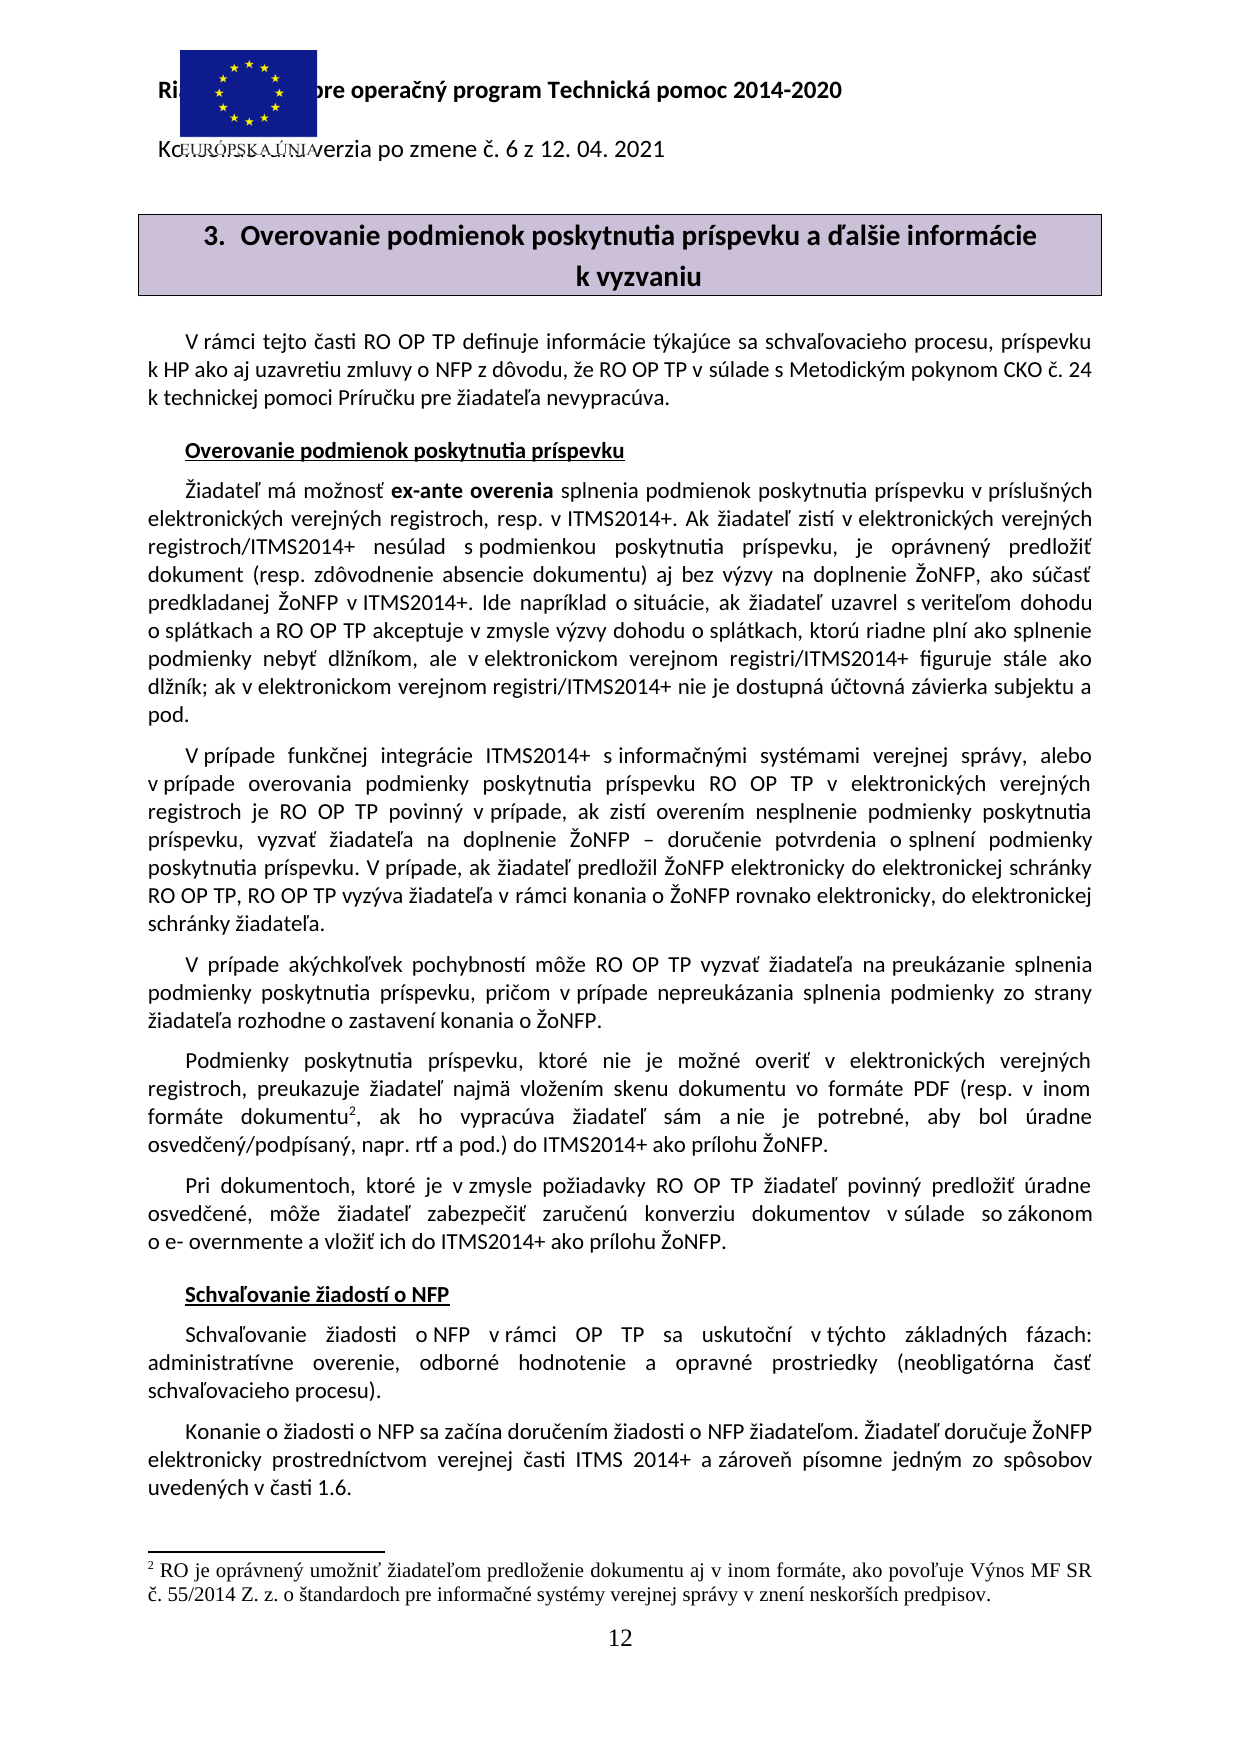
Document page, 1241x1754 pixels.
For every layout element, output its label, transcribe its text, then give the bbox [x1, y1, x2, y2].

text V prípade akýchkoľvek pochybností môže RO OP TP vyzvať žiadateľa na preukázanie splnenia podmienky poskytnutia príspevku, pričom v prípade nepreukázania splnenia podmienky zo strany žiadateľa rozhodne o zastavení konania o ŽoNFP. [148, 950, 1093, 1034]
text Konanie o žiadosti o NFP sa začína doručením žiadosti o NFP žiadateľom. Žiadateľ doručuje ŽoNFP elektronicky prostredníctvom verejnej časti ITMS 2014+ a zároveň písomne jedným zo spôsobov uvedených v časti 1.6. [148, 1417, 1093, 1501]
list Overovanie podmienok poskytnutia príspevku a ďalšie informácie k vyzvaniu [139, 215, 1101, 295]
text Schvaľovanie žiadosti o NFP v rámci OP TP sa uskutoční v týchto základných fázach: administratívne overenie, odborné hodnotenie a opravné prostriedky (neobligatórna časť schvaľovacieho procesu). [148, 1320, 1093, 1404]
text Pri dokumentoch, ktoré je v zmysle požiadavky RO OP TP žiadateľ povinný predložiť úradne osvedčené, môže žiadateľ zabezpečiť zaručenú konverziu dokumentov v súlade so zákonom o e- overnmente a vložiť ich do ITMS2014+ ako prílohu ŽoNFP. [148, 1171, 1093, 1255]
text V rámci tejto časti RO OP TP definuje informácie týkajúce sa schvaľovacieho procesu, príspevku k HP ako aj uzavretiu zmluvy o NFP z dôvodu, že RO OP TP v súlade s Metodickým pokynom CKO č. 24 k technickej pomoci Príručku pre žiadateľa nevypracúva. [148, 327, 1093, 411]
text Žiadateľ má možnosť ex-ante overenia splnenia podmienok poskytnutia príspevku v príslušných elektronických verejných registroch, resp. v ITMS2014+. Ak žiadateľ zistí v elektronických verejných registroch/ITMS2014+ nesúlad s podmienkou poskytnutia príspevku, je oprávnený predložiť dokument (resp. zdôvodnenie absencie dokumentu) aj bez výzvy na doplnenie ŽoNFP, ako súčasť predkladanej ŽoNFP v ITMS2014+. Ide napríklad o situácie, ak žiadateľ uzavrel s veriteľom dohodu o splátkach a RO OP TP akceptuje v zmysle výzvy dohodu o splátkach, ktorú riadne plní ako splnenie podmienky nebyť dlžníkom, ale v elektronickom verejnom registri/ITMS2014+ figuruje stále ako dlžník; ak v elektronickom verejnom registri/ITMS2014+ nie je dostupná účtovná závierka subjektu a pod. [148, 476, 1093, 728]
text Podmienky poskytnutia príspevku, ktoré nie je možné overiť v elektronických verejných registroch, preukazuje žiadateľ najmä vložením skenu dokumentu vo formáte PDF (resp. v inom formáte dokumentu, ak ho vypracúva žiadateľ sám a nie je potrebné, aby bol úradne osvedčený/podpísaný, napr. rtf a pod.) do ITMS2014+ ako prílohu ŽoNFP. [148, 1046, 1093, 1158]
text V prípade funkčnej integrácie ITMS2014+ s informačnými systémami verejnej správy, alebo v prípade overovania podmienky poskytnutia príspevku RO OP TP v elektronických verejných registroch je RO OP TP povinný v prípade, ak zistí overením nesplnenie podmienky poskytnutia príspevku, vyzvať žiadateľa na doplnenie ŽoNFP – doručenie potvrdenia o splnení podmienky poskytnutia príspevku. V prípade, ak žiadateľ predložil ŽoNFP elektronicky do elektronickej schránky RO OP TP, RO OP TP vyzýva žiadateľa v rámci konania o ŽoNFP rovnako elektronicky, do elektronickej schránky žiadateľa. [148, 741, 1093, 937]
picture [179, 50, 318, 155]
text Overovanie podmienok poskytnutia príspevku [148, 436, 1093, 464]
text Schvaľovanie žiadostí o NFP [148, 1280, 1093, 1308]
